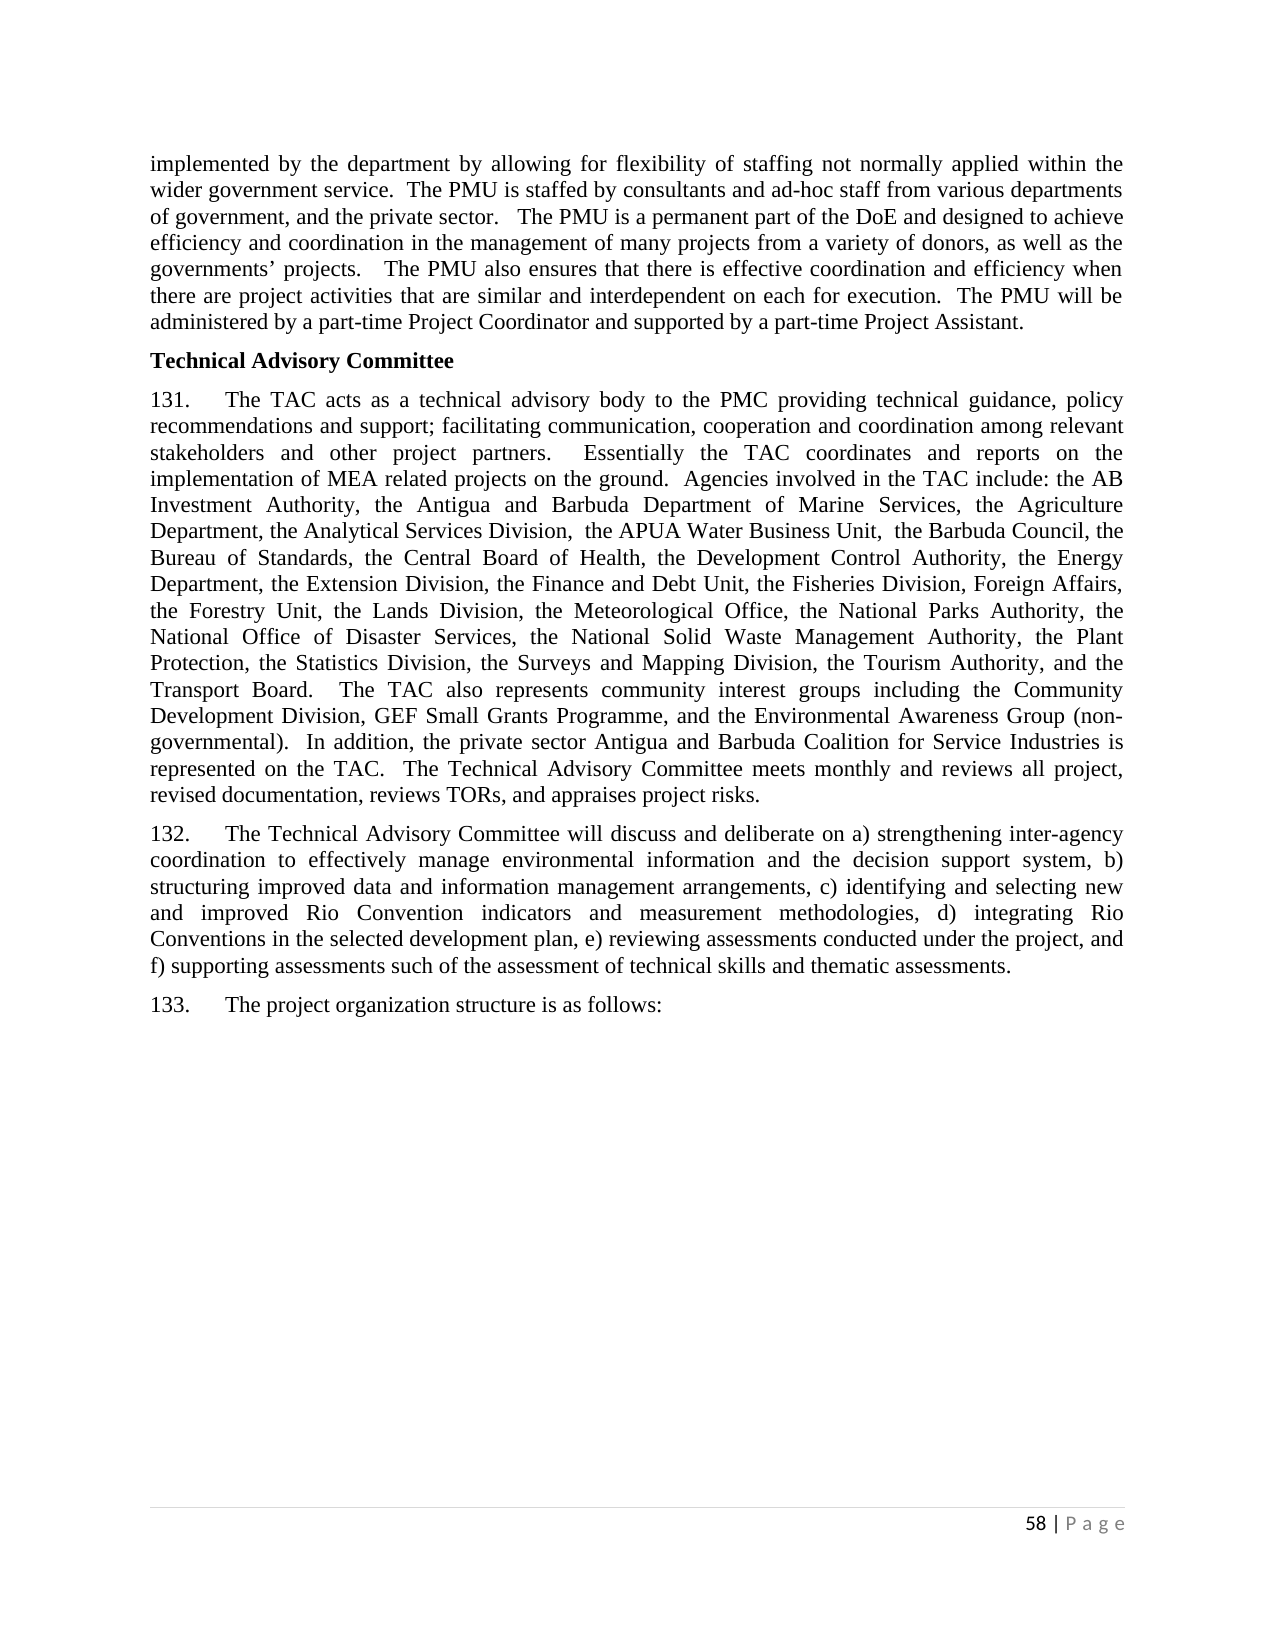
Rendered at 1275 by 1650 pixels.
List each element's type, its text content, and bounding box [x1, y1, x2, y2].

list Technical Advisory Committee [150, 347, 1125, 373]
text The project organization structure is as follows: [150, 991, 1125, 1017]
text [150, 150, 1125, 334]
text The Technical Advisory Committee will discuss and deliberate on a) strengthening inter-agency coordination to effectively manage environmental information and the decision support system, b) structuring improved data and information management arrangements, c) identifying and selecting new and improved Rio Convention indicators and measurement methodologies, d) integrating Rio Conventions in the selected development plan, e) reviewing assessments conducted under the project, and f) supporting assessments such of the assessment of technical skills and thematic assessments. [150, 820, 1125, 978]
text The TAC acts as a technical advisory body to the PMC providing technical guidance, policy recommendations and support; facilitating communication, cooperation and coordination among relevant stakeholders and other project partners. Essentially the TAC coordinates and reports on the implementation of MEA related projects on the ground. Agencies involved in the TAC include: the AB Investment Authority, the Antigua and Barbuda Department of Marine Services, the Agriculture Department, the Analytical Services Division, the APUA Water Business Unit, the Barbuda Council, the Bureau of Standards, the Central Board of Health, the Development Control Authority, the Energy Department, the Extension Division, the Finance and Debt Unit, the Fisheries Division, Foreign Affairs, the Forestry Unit, the Lands Division, the Meteorological Office, the National Parks Authority, the National Office of Disaster Services, the National Solid Waste Management Authority, the Plant Protection, the Statistics Division, the Surveys and Mapping Division, the Tourism Authority, and the Transport Board. The TAC also represents community interest groups including the Community Development Division, GEF Small Grants Programme, and the Environmental Awareness Group (non-governmental). In addition, the private sector Antigua and Barbuda Coalition for Service Industries is represented on the TAC. The Technical Advisory Committee meets monthly and reviews all project, revised documentation, reviews TORs, and appraises project risks. [150, 386, 1125, 807]
